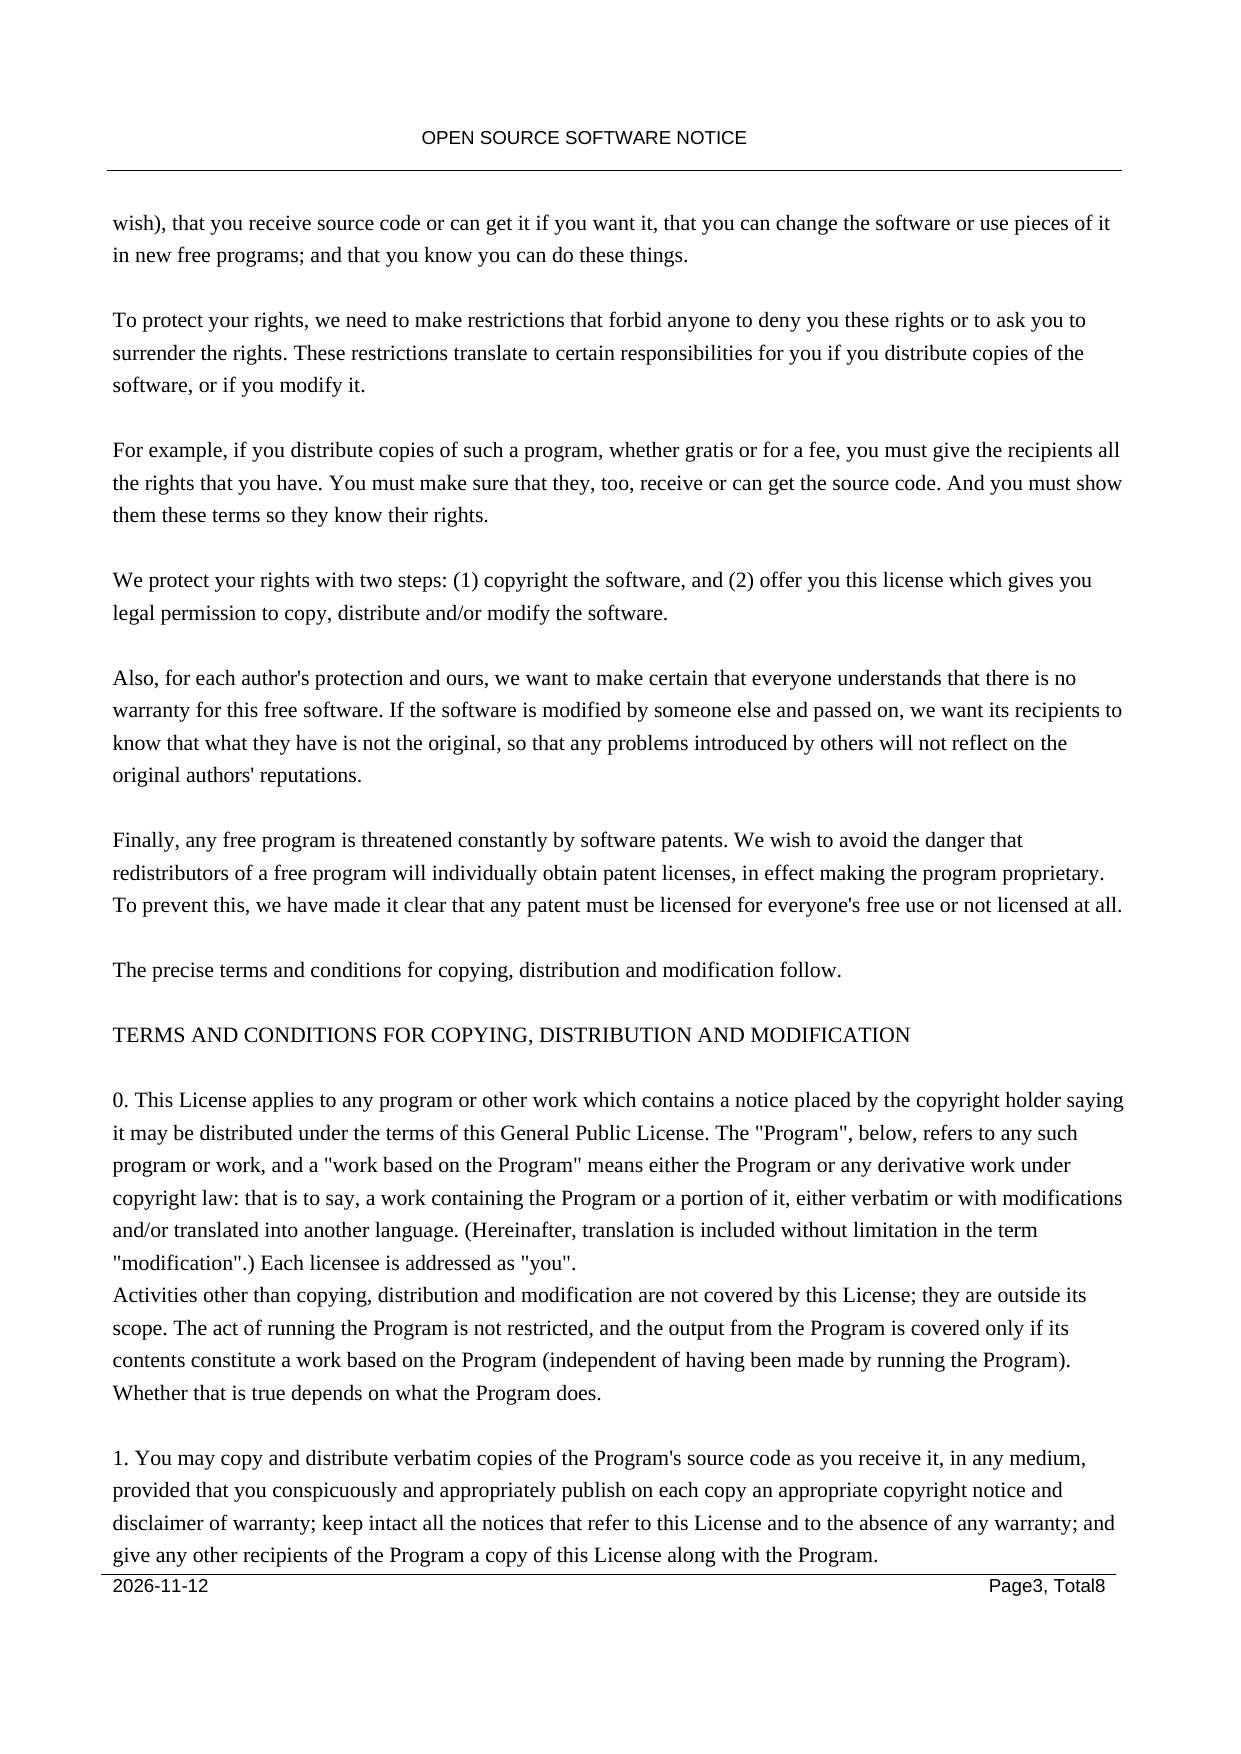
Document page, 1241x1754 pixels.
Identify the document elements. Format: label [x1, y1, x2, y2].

text [112, 206, 1128, 1571]
